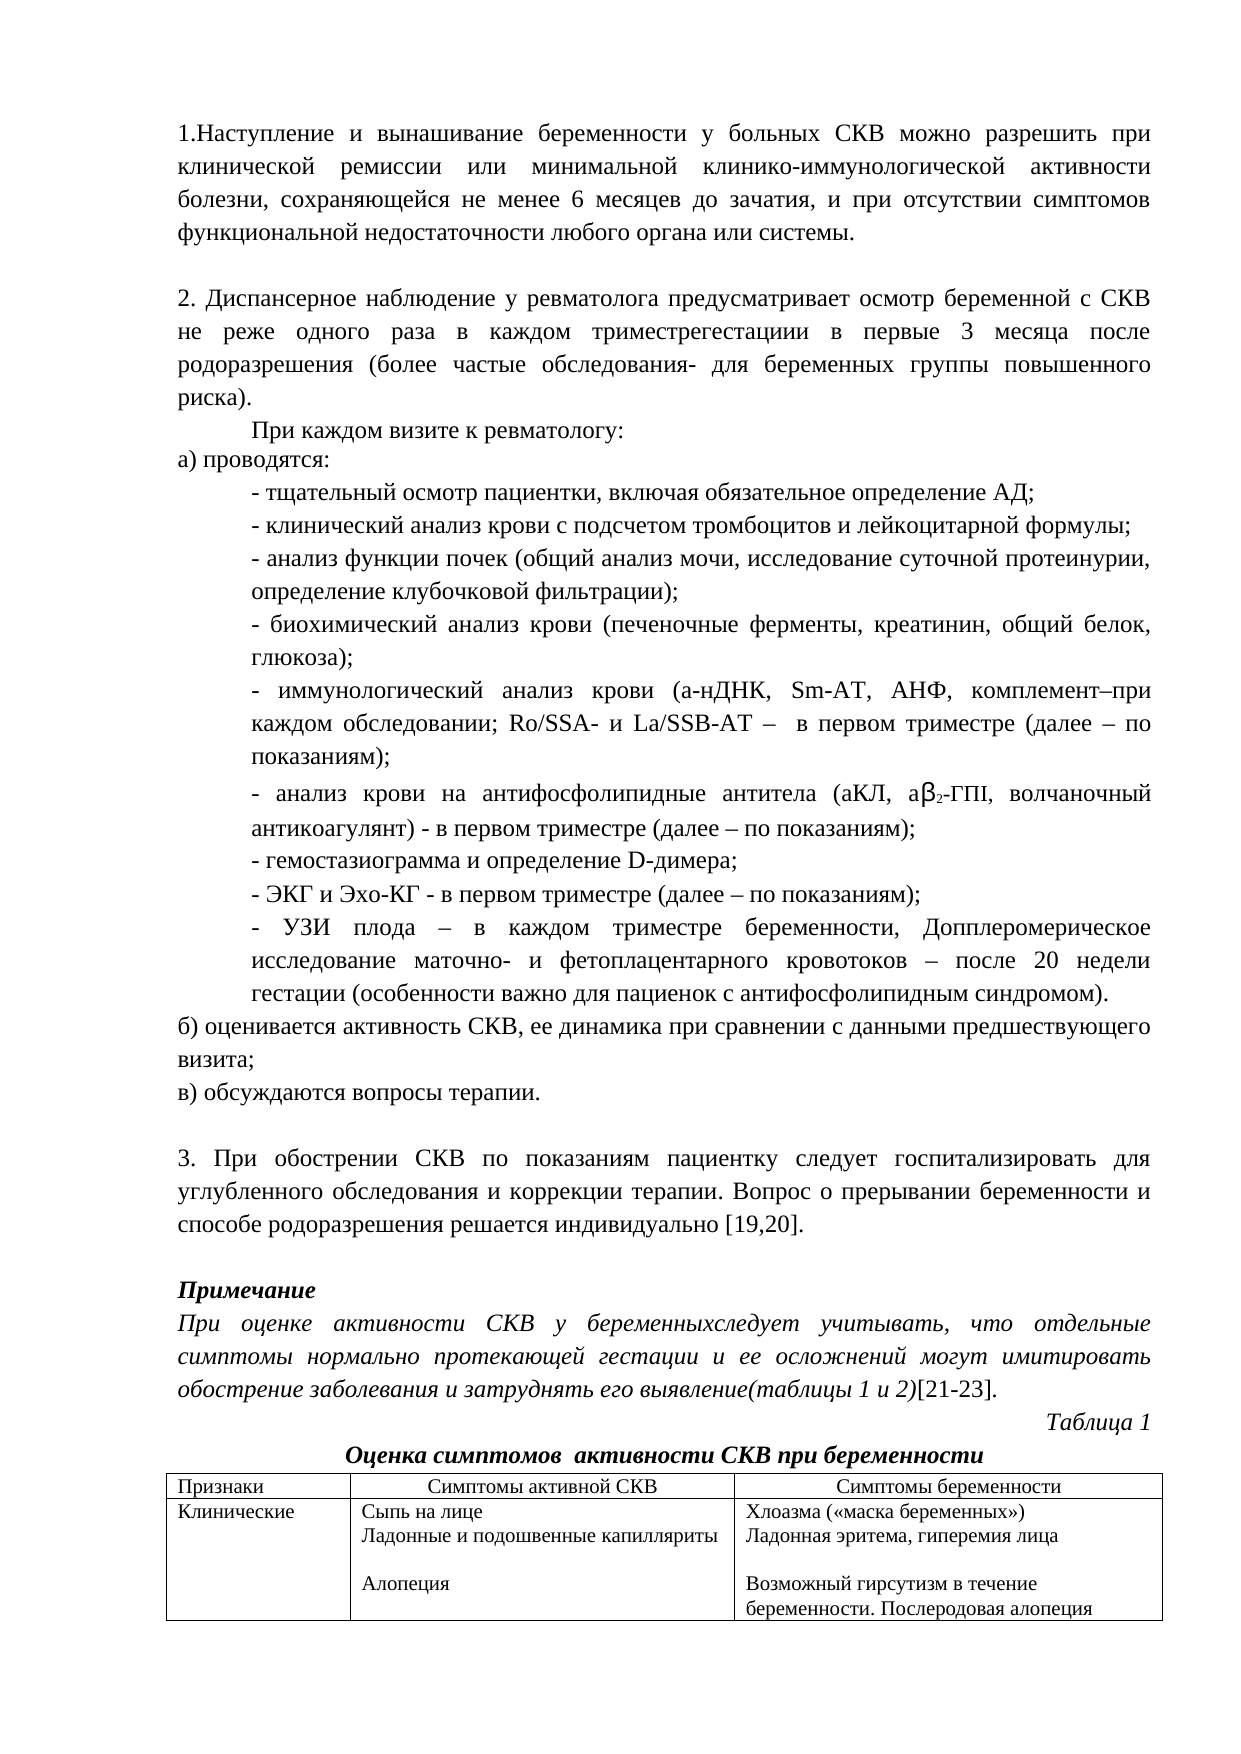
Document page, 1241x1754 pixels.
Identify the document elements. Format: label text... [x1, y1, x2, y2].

text в) обсуждаются вопросы терапии. [177, 1077, 1152, 1106]
text 3. При обострении СКВ по показаниям пациентку следует госпитализировать для углубленного обследования и коррекции терапии. Вопрос о прерывании беременности и способе родоразрешения решается индивидуально [19,20]. [177, 1143, 1152, 1238]
text 2. Диспансерное наблюдение у ревматолога предусматривает осмотр беременной с СКВ не реже одного раза в каждом триместрегестациии в первые 3 месяца после родоразрешения (более частые обследования- для беременных группы повышенного риска). [177, 283, 1152, 411]
table_header Симптомы беременности [735, 1474, 1162, 1498]
text - УЗИ плода – в каждом триместре беременности, Допплеромерическое исследование маточно- и фетоплацентарного кровотоков – после 20 недели гестации (особенности важно для пациенок с антифосфолипидным синдромом). [251, 912, 1152, 1006]
text - анализ крови на антифосфолипидные антитела (аКЛ, аβ2-ГПI, волчаночный антикоагулянт) - в первом триместре (далее – по показаниям); [251, 774, 1152, 841]
text При оценке активности СКВ у беременныхследует учитывать, что отдельные симптомы нормально протекающей гестации и ее осложнений могут имитировать обострение заболевания и затруднять его выявление(таблицы 1 и 2)[21-23]. [177, 1308, 1152, 1403]
text - тщательный осмотр пациентки, включая обязательное определение АД; [177, 477, 1152, 506]
text - биохимический анализ крови (печеночные ферменты, креатинин, общий белок, глюкоза); [251, 609, 1152, 671]
table_cell Клинические [167, 1499, 350, 1619]
text - ЭКГ и Эхо-КГ - в первом триместре (далее – по показаниям); [177, 879, 1152, 907]
text б) оценивается активность СКВ, ее динамика при сравнении с данными предшествующего визита; [177, 1011, 1152, 1072]
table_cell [735, 1499, 1162, 1619]
table_header Признаки [167, 1474, 350, 1498]
text а) проводятся: [177, 444, 1152, 473]
text - анализ функции почек (общий анализ мочи, исследование суточной протеинурии, определение клубочковой фильтрации); [251, 543, 1152, 605]
text Таблица 1 [177, 1407, 1152, 1436]
text - клинический анализ крови с подсчетом тромбоцитов и лейкоцитарной формулы; [177, 510, 1152, 539]
text - гемостазиограмма и определение D-димера; [177, 846, 1152, 874]
text Оценка симптомов активности СКВ при беременности [177, 1440, 1152, 1469]
text - иммунологический анализ крови (а-нДНК, Sm-АТ, АНФ, комплемент–при каждом обследовании; Ro/SSA- и La/SSB-АТ – в первом триместре (далее – по показаниям); [251, 675, 1152, 770]
text Примечание [177, 1275, 1152, 1304]
text 1.Наступление и вынашивание беременности у больных СКВ можно разрешить при клинической ремиссии или минимальной клинико-иммунологической активности болезни, сохраняющейся не менее 6 месяцев до зачатия, и при отсутствии симптомов функциональной недостаточности любого органа или системы. [177, 118, 1152, 246]
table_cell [351, 1499, 734, 1619]
text При каждом визите к ревматологу: [177, 415, 1152, 444]
table_header Симптомы активной СКВ [351, 1474, 734, 1498]
